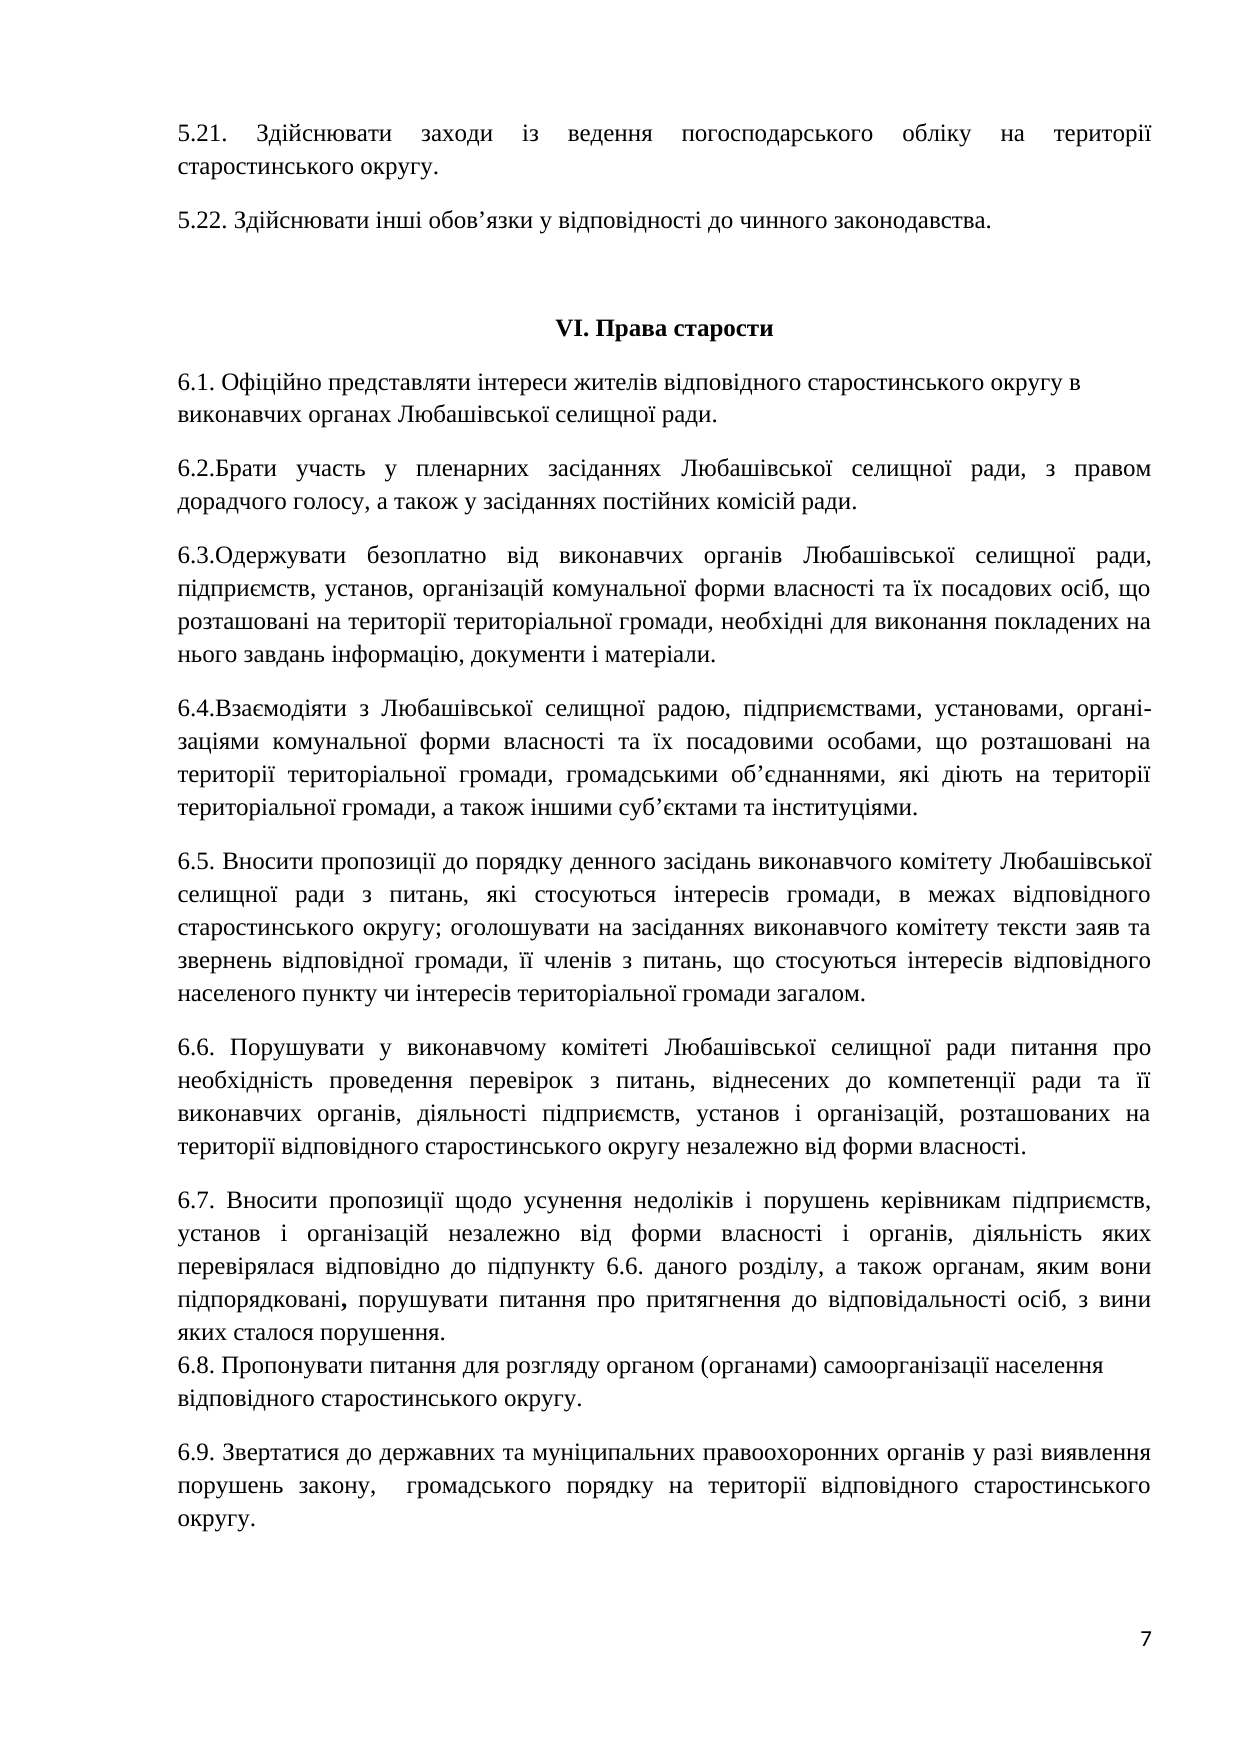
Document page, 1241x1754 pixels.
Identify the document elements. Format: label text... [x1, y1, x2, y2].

text 6.4.Взаємодіяти з Любашівської селищної радою, підприємствами, установами, органі-заціями комунальної форми власності та їх посадовими особами, що розташовані на території територіальної громади, громадськими об’єднаннями, які діють на території територіальної громади, а також іншими суб’єктами та інституціями. [177, 693, 1152, 821]
text VІ. Права старости [177, 313, 1152, 341]
text 6.9. Звертатися до державних та муніципальних правоохоронних органів у разі виявлення порушень закону, громадського порядку на території відповідного старостинського округу. [177, 1437, 1152, 1532]
list 6.7. Вносити пропозиції щодо усунення недоліків і порушень керівникам підприємств, установ і організацій незалежно від форми власності і органів, діяльність яких перевірялася відповідно до підпункту 6.6. даного розділу, а також органам, яким вони підпорядковані, порушувати питання про притягнення до відповідальності осіб, з вини яких сталося порушення. [177, 1185, 1152, 1346]
text 6.1. Офіційно представляти інтереси жителів відповідного старостинського округу в виконавчих органах Любашівської селищної ради. [177, 367, 1124, 428]
text 5.22. Здійснювати інші обов’язки у відповідності до чинного законодавства. [177, 205, 1152, 234]
text 6.3.Одержувати безоплатно від виконавчих органів Любашівської селищної ради, підприємств, установ, організацій комунальної форми власності та їх посадових осіб, що розташовані на території територіальної громади, необхідні для виконання покладених на нього завдань інформацію, документи і матеріали. [177, 540, 1152, 668]
list 6.8. Пропонувати питання для розгляду органом (органами) самоорганізації населення відповідного старостинського округу. [177, 1350, 1152, 1412]
text 6.2.Брати участь у пленарних засіданнях Любашівської селищної ради, з правом дорадчого голосу, а також у засіданнях постійних комісій ради. [177, 453, 1152, 515]
text 6.5. Вносити пропозиції до порядку денного засідань виконавчого комітету Любашівської селищної ради з питань, які стосуються інтересів громади, в межах відповідного старостинського округу; оголошувати на засіданнях виконавчого комітету тексти заяв та звернень відповідної громади, її членів з питань, що стосуються інтересів відповідного населеного пункту чи інтересів територіальної громади загалом. [177, 846, 1152, 1007]
list 5.21. Здійснювати заходи із ведення погосподарського обліку на території старостинського округу. [177, 118, 1152, 180]
text 6.6. Порушувати у виконавчому комітеті Любашівської селищної ради питання про необхідність проведення перевірок з питань, віднесених до компетенції ради та її виконавчих органів, діяльності підприємств, установ і організацій, розташованих на території відповідного старостинського округу незалежно від форми власності. [177, 1032, 1152, 1160]
